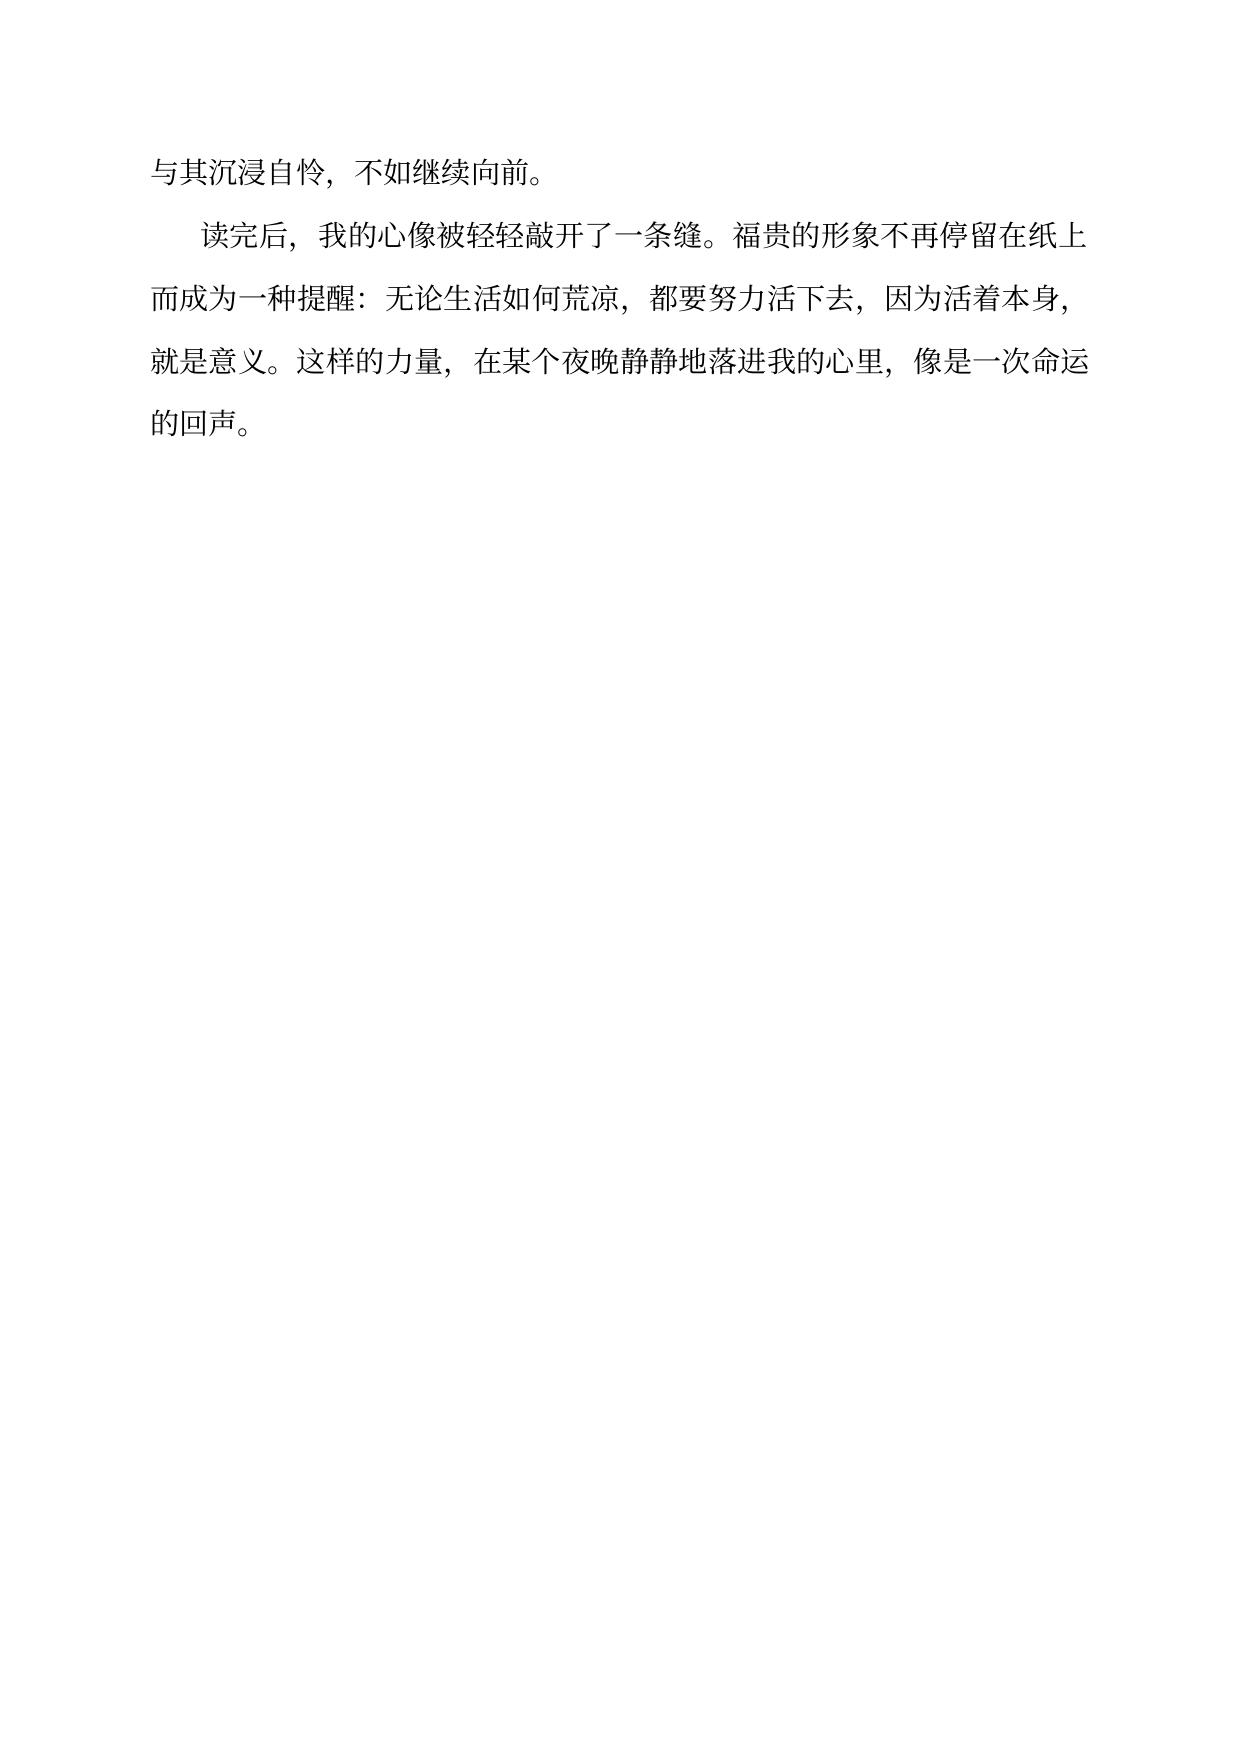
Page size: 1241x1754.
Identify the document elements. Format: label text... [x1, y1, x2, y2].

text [150, 150, 1090, 192]
text 读完后，我的心像被轻轻敲开了一条缝。福贵的形象不再停留在纸上，而成为一种提醒：无论生活如何荒凉，都要努力活下去，因为活着本身，就是意义。这样的力量，在某个夜晚静静地落进我的心里，像是一次命运的回声。 [150, 213, 1090, 443]
